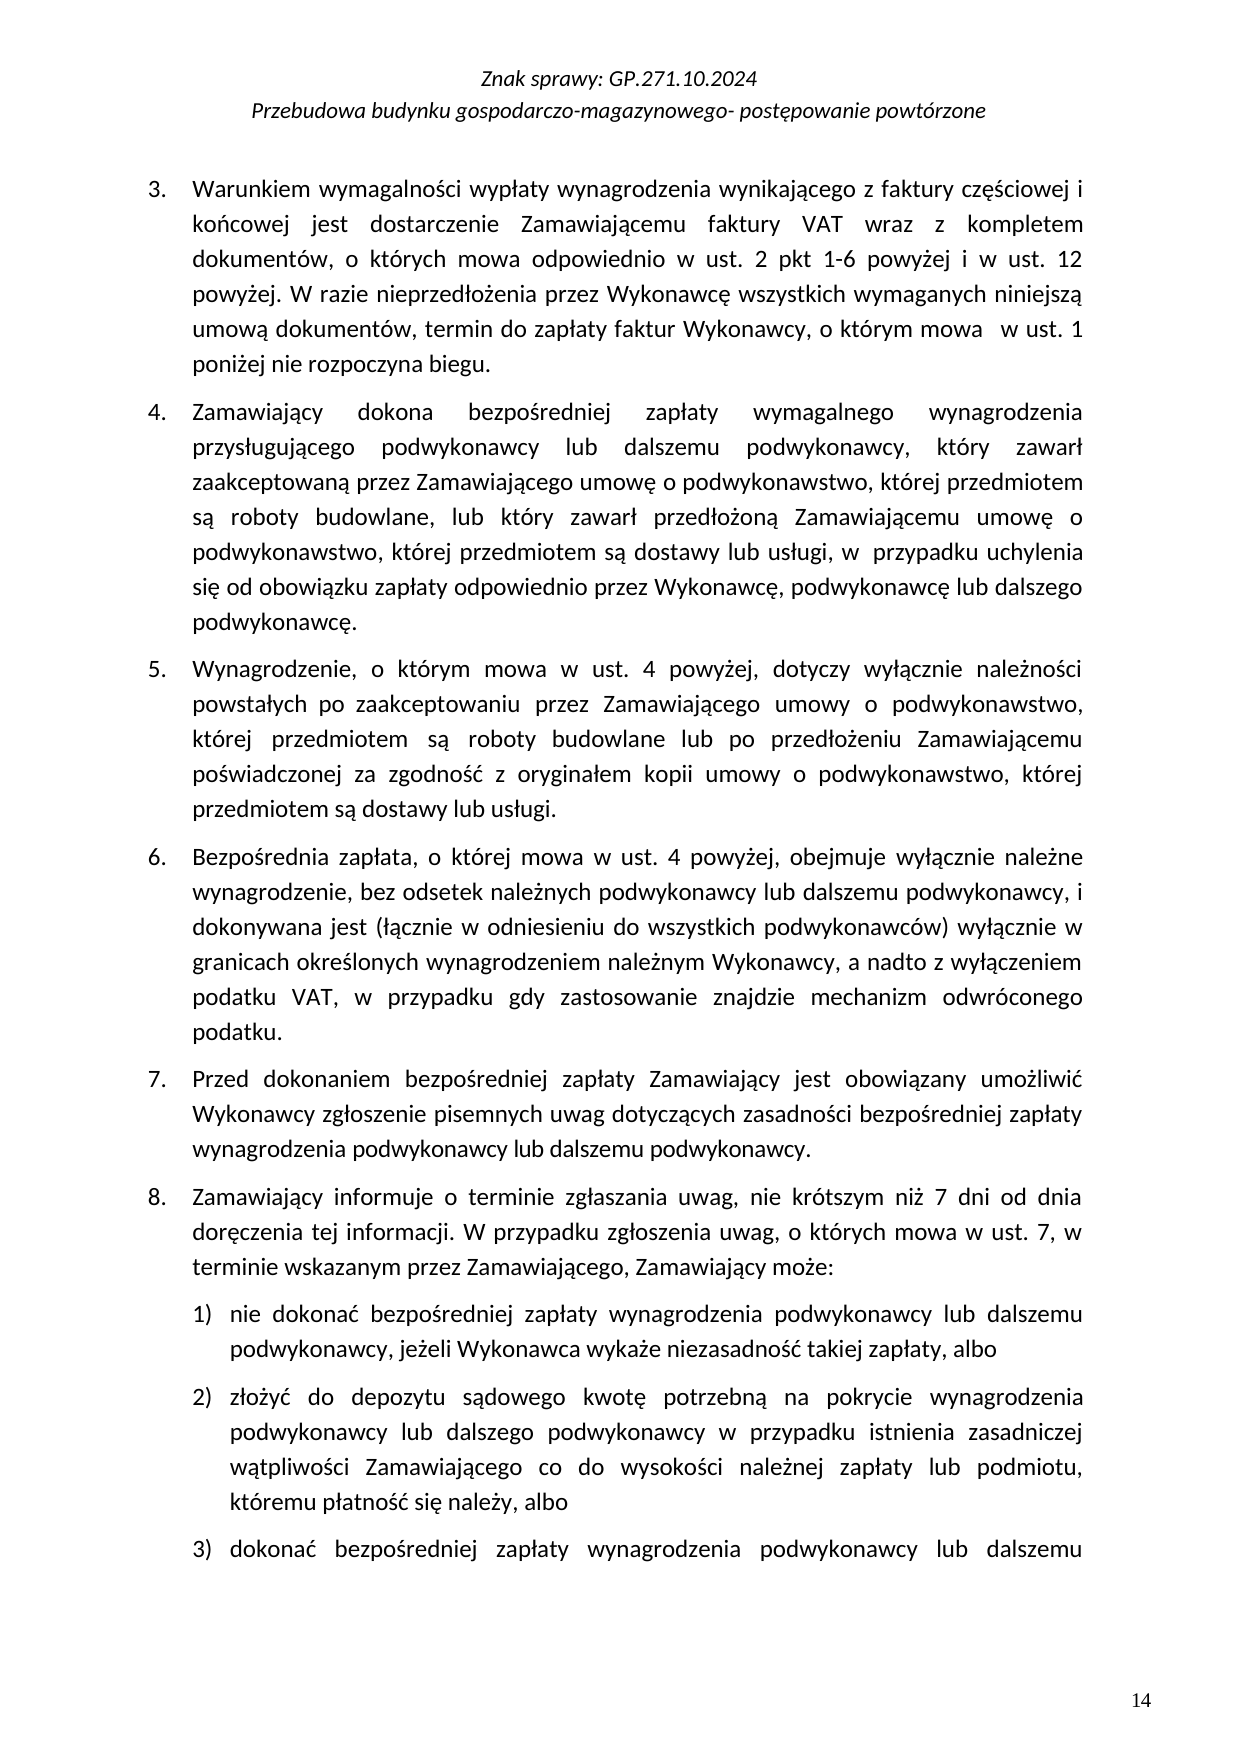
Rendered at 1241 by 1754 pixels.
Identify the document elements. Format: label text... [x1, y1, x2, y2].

list Zamawiający informuje o terminie zgłaszania uwag, nie krótszym niż 7 dni od dnia doręczenia tej informacji. W przypadku zgłoszenia uwag, o których mowa w ust. 7, w terminie wskazanym przez Zamawiającego, Zamawiający może: [148, 1181, 1084, 1282]
list złożyć do depozytu sądowego kwotę potrzebną na pokrycie wynagrodzenia podwykonawcy lub dalszego podwykonawcy w przypadku istnienia zasadniczej wątpliwości Zamawiającego co do wysokości należnej zapłaty lub podmiotu, któremu płatność się należy, albo [192, 1381, 1084, 1517]
list Bezpośrednia zapłata, o której mowa w ust. 4 powyżej, obejmuje wyłącznie należne wynagrodzenie, bez odsetek należnych podwykonawcy lub dalszemu podwykonawcy, i dokonywana jest (łącznie w odniesieniu do wszystkich podwykonawców) wyłącznie w granicach określonych wynagrodzeniem należnym Wykonawcy, a nadto z wyłączeniem podatku VAT, w przypadku gdy zastosowanie znajdzie mechanizm odwróconego podatku. [148, 841, 1084, 1047]
list Zamawiający dokona bezpośredniej zapłaty wymagalnego wynagrodzenia przysługującego podwykonawcy lub dalszemu podwykonawcy, który zawarł zaakceptowaną przez Zamawiającego umowę o podwykonawstwo, której przedmiotem są roboty budowlane, lub który zawarł przedłożoną Zamawiającemu umowę o podwykonawstwo, której przedmiotem są dostawy lub usługi, w przypadku uchylenia się od obowiązku zapłaty odpowiednio przez Wykonawcę, podwykonawcę lub dalszego podwykonawcę. [148, 396, 1084, 637]
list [192, 1534, 1084, 1564]
list Wynagrodzenie, o którym mowa w ust. 4 powyżej, dotyczy wyłącznie należności powstałych po zaakceptowaniu przez Zamawiającego umowy o podwykonawstwo, której przedmiotem są roboty budowlane lub po przedłożeniu Zamawiającemu poświadczonej za zgodność z oryginałem kopii umowy o podwykonawstwo, której przedmiotem są dostawy lub usługi. [148, 654, 1084, 824]
list Przed dokonaniem bezpośredniej zapłaty Zamawiający jest obowiązany umożliwić Wykonawcy zgłoszenie pisemnych uwag dotyczących zasadności bezpośredniej zapłaty wynagrodzenia podwykonawcy lub dalszemu podwykonawcy. [148, 1064, 1084, 1164]
list Warunkiem wymagalności wypłaty wynagrodzenia wynikającego z faktury częściowej i końcowej jest dostarczenie Zamawiającemu faktury VAT wraz z kompletem dokumentów, o których mowa odpowiednio w ust. 2 pkt 1-6 powyżej i w ust. 12 powyżej. W razie nieprzedłożenia przez Wykonawcę wszystkich wymaganych niniejszą umową dokumentów, termin do zapłaty faktur Wykonawcy, o którym mowa w ust. 1 poniżej nie rozpoczyna biegu. [148, 174, 1084, 379]
list nie dokonać bezpośredniej zapłaty wynagrodzenia podwykonawcy lub dalszemu podwykonawcy, jeżeli Wykonawca wykaże niezasadność takiej zapłaty, albo [192, 1299, 1084, 1364]
